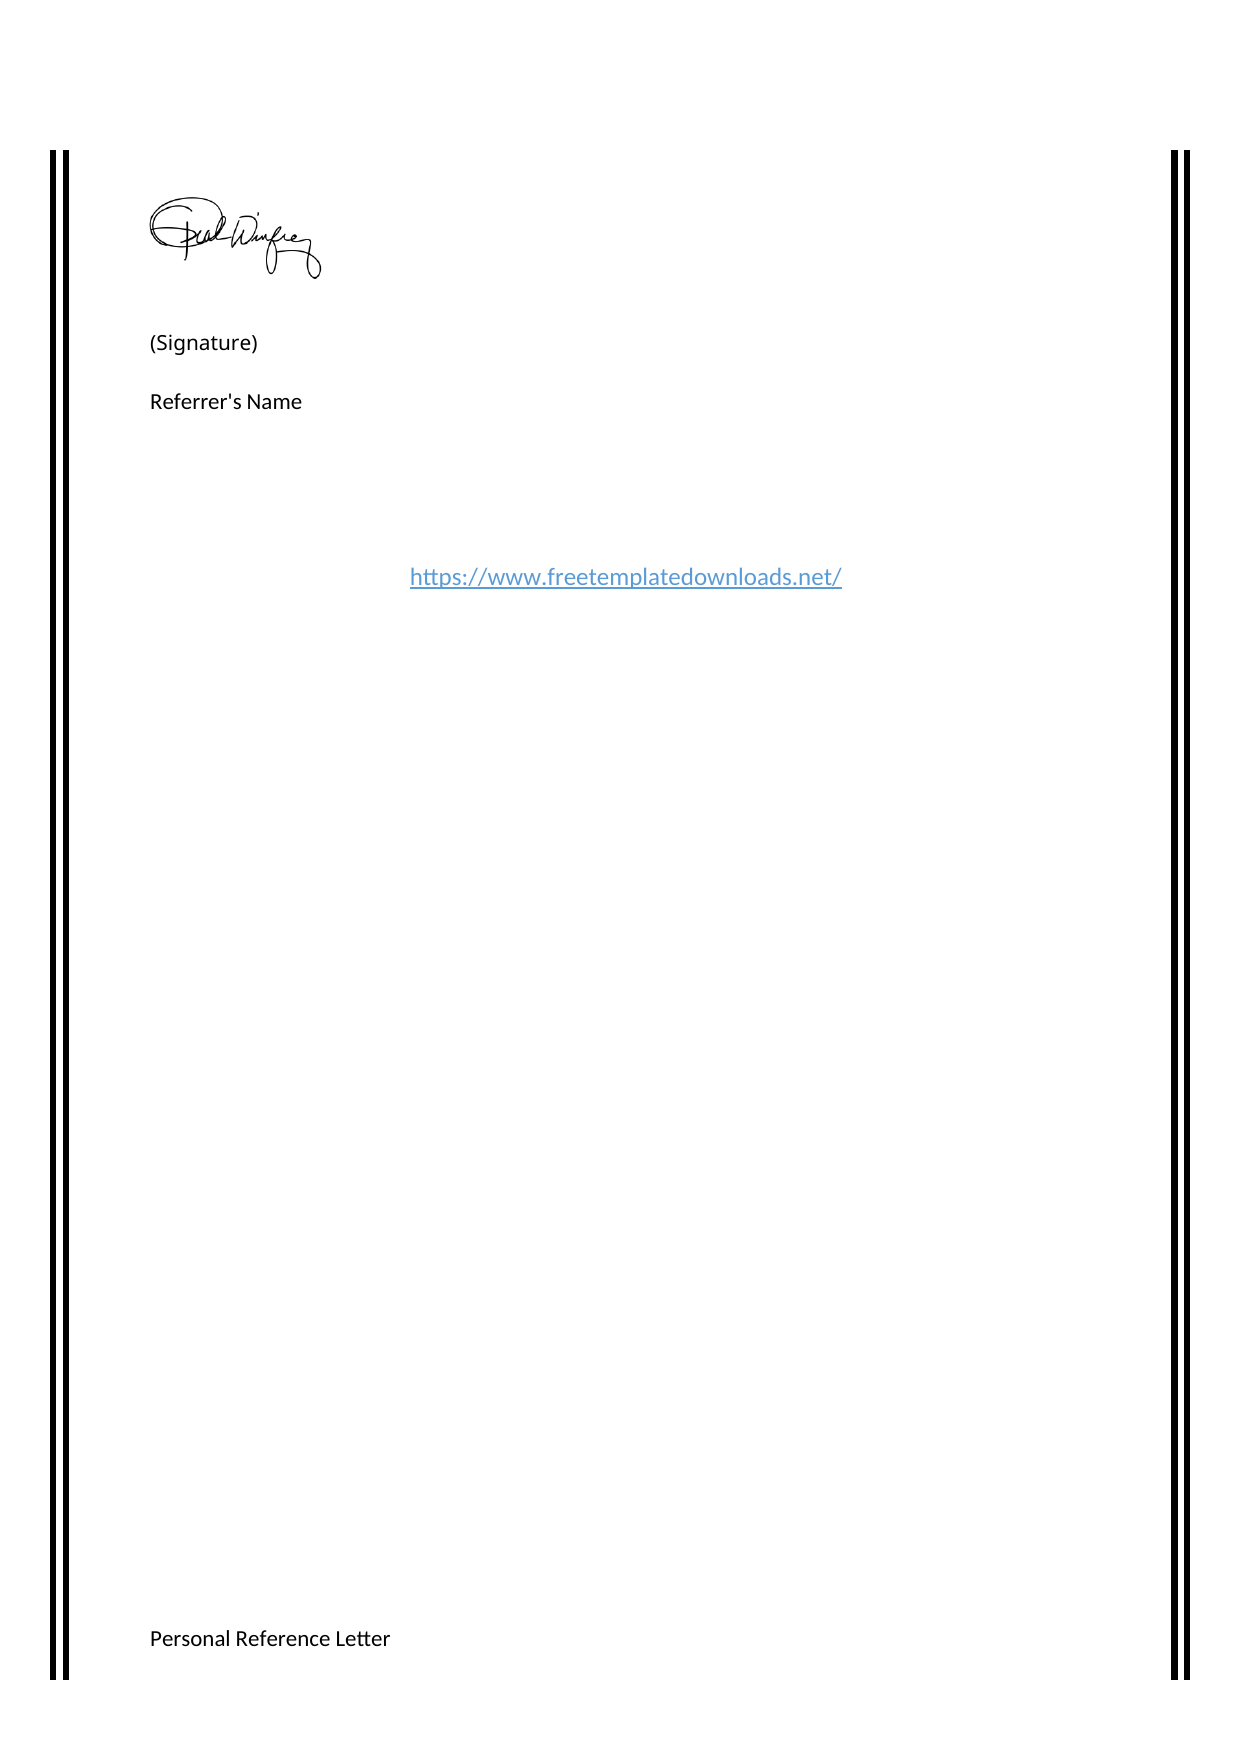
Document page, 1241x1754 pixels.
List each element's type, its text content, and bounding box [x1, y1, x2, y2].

picture [140, 172, 330, 290]
text (Signature) [150, 328, 1090, 356]
